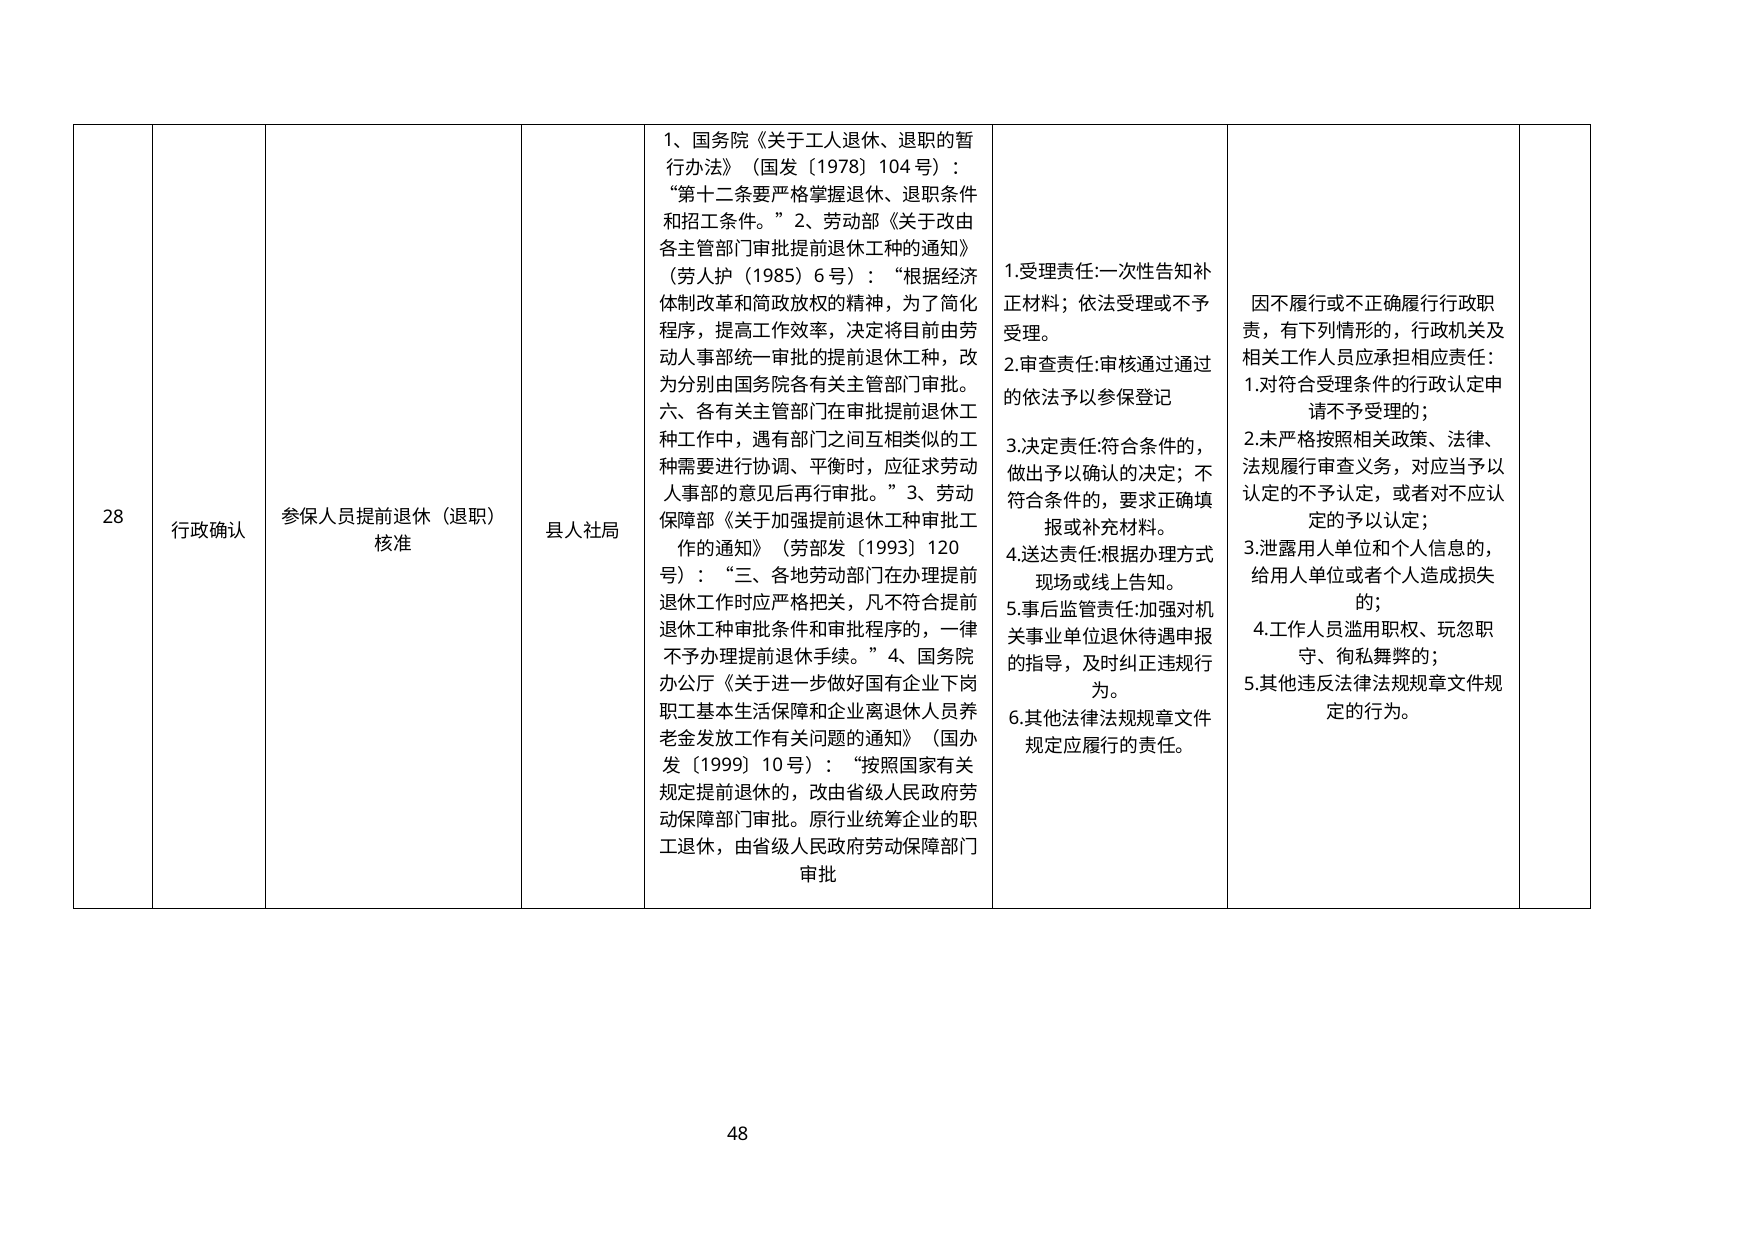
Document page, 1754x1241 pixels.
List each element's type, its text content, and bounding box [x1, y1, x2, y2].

table_cell 县人社局 [522, 125, 644, 907]
table_cell 行政确认 [153, 125, 265, 907]
table_cell [1520, 125, 1590, 907]
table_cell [993, 125, 1227, 907]
table_cell 参保人员提前退休（退职）核准 [266, 125, 521, 907]
table_cell 28 [74, 125, 152, 907]
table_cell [1228, 125, 1519, 907]
table_cell 1、国务院《关于工人退休、退职的暂行办法》（国发〔1978〕104号）：“第十二条要严格掌握退休、退职条件和招工条件。”2、劳动部《关于改由各主管部门审批提前退休工种的通知》（劳人护（1985）6号）：“根据经济体制改革和简政放权的精神，为了简化程序，提高工作效率，决定将目前由劳动人事部统一审批的提前退休工种，改为分别由国务院各有关主管部门审批。六、各有关主管部门在审批提前退休工种工作中，遇有部门之间互相类似的工种需要进行协调、平衡时，应征求劳动人事部的意见后再行审批。”3、劳动保障部《关于加强提前退休工种审批工作的通知》（劳部发〔1993〕120号）：“三、各地劳动部门在办理提前退休工作时应严格把关，凡不符合提前退休工种审批条件和审批程序的，一律不予办理提前退休手续。”4、国务院办公厅《关于进一步做好国有企业下岗职工基本生活保障和企业离退休人员养老金发放工作有关问题的通知》（国办发〔1999〕10号）：“按照国家有关规定提前退休的，改由省级人民政府劳动保障部门审批。原行业统筹企业的职工退休，由省级人民政府劳动保障部门审批 [645, 125, 992, 907]
